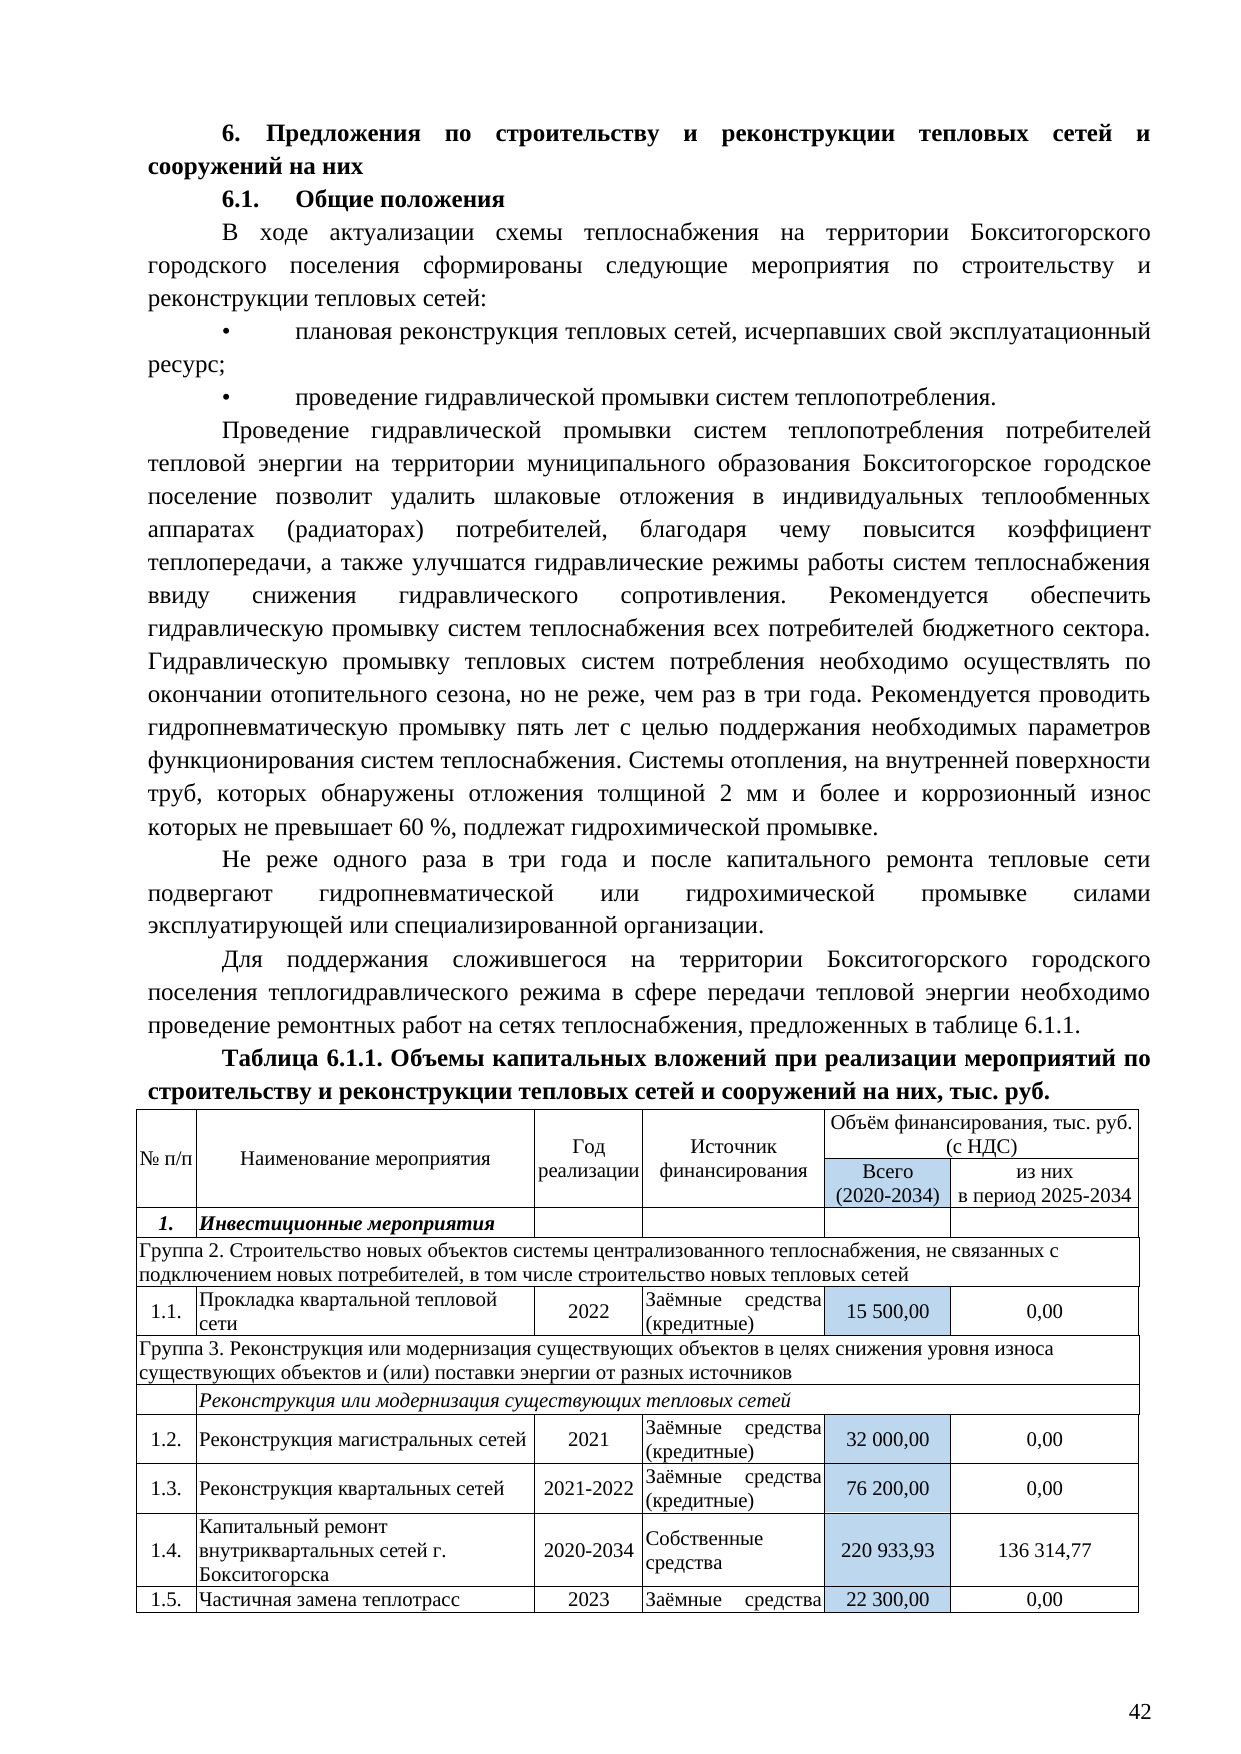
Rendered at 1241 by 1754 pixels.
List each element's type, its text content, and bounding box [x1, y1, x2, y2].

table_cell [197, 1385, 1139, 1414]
text Проведение гидравлической промывки систем теплопотребления потребителей тепловой энергии на территории муниципального образования Бокситогорское городское поселение позволит удалить шлаковые отложения в индивидуальных теплообменных аппаратах (радиаторах) потребителей, благодаря чему повысится коэффициент теплопередачи, а также улучшатся гидравлические режимы работы систем теплоснабжения ввиду снижения гидравлического сопротивления. Рекомендуется обеспечить гидравлическую промывку систем теплоснабжения всех потребителей бюджетного сектора. Гидравлическую промывку тепловых систем потребления необходимо осуществлять по окончании отопительного сезона, но не реже, чем раз в три года. Рекомендуется проводить гидропневматическую промывку пять лет с целью поддержания необходимых параметров функционирования систем теплоснабжения. Системы отопления, на внутренней поверхности труб, которых обнаружены отложения толщиной 2 мм и более и коррозионный износ которых не превышает 60 %, подлежат гидрохимической промывке. [148, 415, 1152, 840]
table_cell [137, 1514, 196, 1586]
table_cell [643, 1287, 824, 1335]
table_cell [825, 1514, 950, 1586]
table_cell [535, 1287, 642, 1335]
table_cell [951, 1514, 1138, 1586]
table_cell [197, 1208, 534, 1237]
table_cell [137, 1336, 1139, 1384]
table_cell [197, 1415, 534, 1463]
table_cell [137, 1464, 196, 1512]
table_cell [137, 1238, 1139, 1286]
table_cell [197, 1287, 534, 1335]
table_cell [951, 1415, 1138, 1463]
text • плановая реконструкция тепловых сетей, исчерпавших свой эксплуатационный ресурс; [148, 316, 1152, 378]
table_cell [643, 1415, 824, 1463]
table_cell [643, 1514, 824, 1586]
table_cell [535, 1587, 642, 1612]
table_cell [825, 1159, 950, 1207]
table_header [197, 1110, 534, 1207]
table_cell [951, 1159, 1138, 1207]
text Для поддержания сложившегося на территории Бокситогорского городского поселения теплогидравлического режима в сфере передачи тепловой энергии необходимо проведение ремонтных работ на сетях теплоснабжения, предложенных в таблице 6.1.1. [148, 944, 1152, 1038]
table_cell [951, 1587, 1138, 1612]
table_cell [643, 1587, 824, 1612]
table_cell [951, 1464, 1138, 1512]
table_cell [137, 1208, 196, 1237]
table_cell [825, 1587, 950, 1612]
text В ходе актуализации схемы теплоснабжения на территории Бокситогорского городского поселения сформированы следующие мероприятия по строительству и реконструкции тепловых сетей: [148, 217, 1152, 312]
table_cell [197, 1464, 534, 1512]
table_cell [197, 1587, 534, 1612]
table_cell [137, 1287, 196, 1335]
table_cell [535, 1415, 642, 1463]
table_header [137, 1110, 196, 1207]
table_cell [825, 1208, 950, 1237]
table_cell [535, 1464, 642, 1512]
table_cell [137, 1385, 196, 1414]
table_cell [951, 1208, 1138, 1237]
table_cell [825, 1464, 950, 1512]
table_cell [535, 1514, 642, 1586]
text Не реже одного раза в три года и после капитального ремонта тепловые сети подвергают гидропневматической или гидрохимической промывке силами эксплуатирующей или специализированной организации. [148, 844, 1152, 939]
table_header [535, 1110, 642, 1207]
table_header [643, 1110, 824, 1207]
text Таблица 6.1.1. Объемы капитальных вложений при реализации мероприятий по строительству и реконструкции тепловых сетей и сооружений на них, тыс. руб. [148, 1043, 1152, 1104]
list Предложения по строительству и реконструкции тепловых сетей и сооружений на них [148, 118, 1152, 180]
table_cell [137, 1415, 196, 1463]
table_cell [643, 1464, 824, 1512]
list Общие положения [148, 184, 1152, 213]
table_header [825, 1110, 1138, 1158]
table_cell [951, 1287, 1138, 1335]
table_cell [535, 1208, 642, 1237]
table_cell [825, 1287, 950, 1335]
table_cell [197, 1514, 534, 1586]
text • проведение гидравлической промывки систем теплопотребления. [148, 382, 1152, 411]
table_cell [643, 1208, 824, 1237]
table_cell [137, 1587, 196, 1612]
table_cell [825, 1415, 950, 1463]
